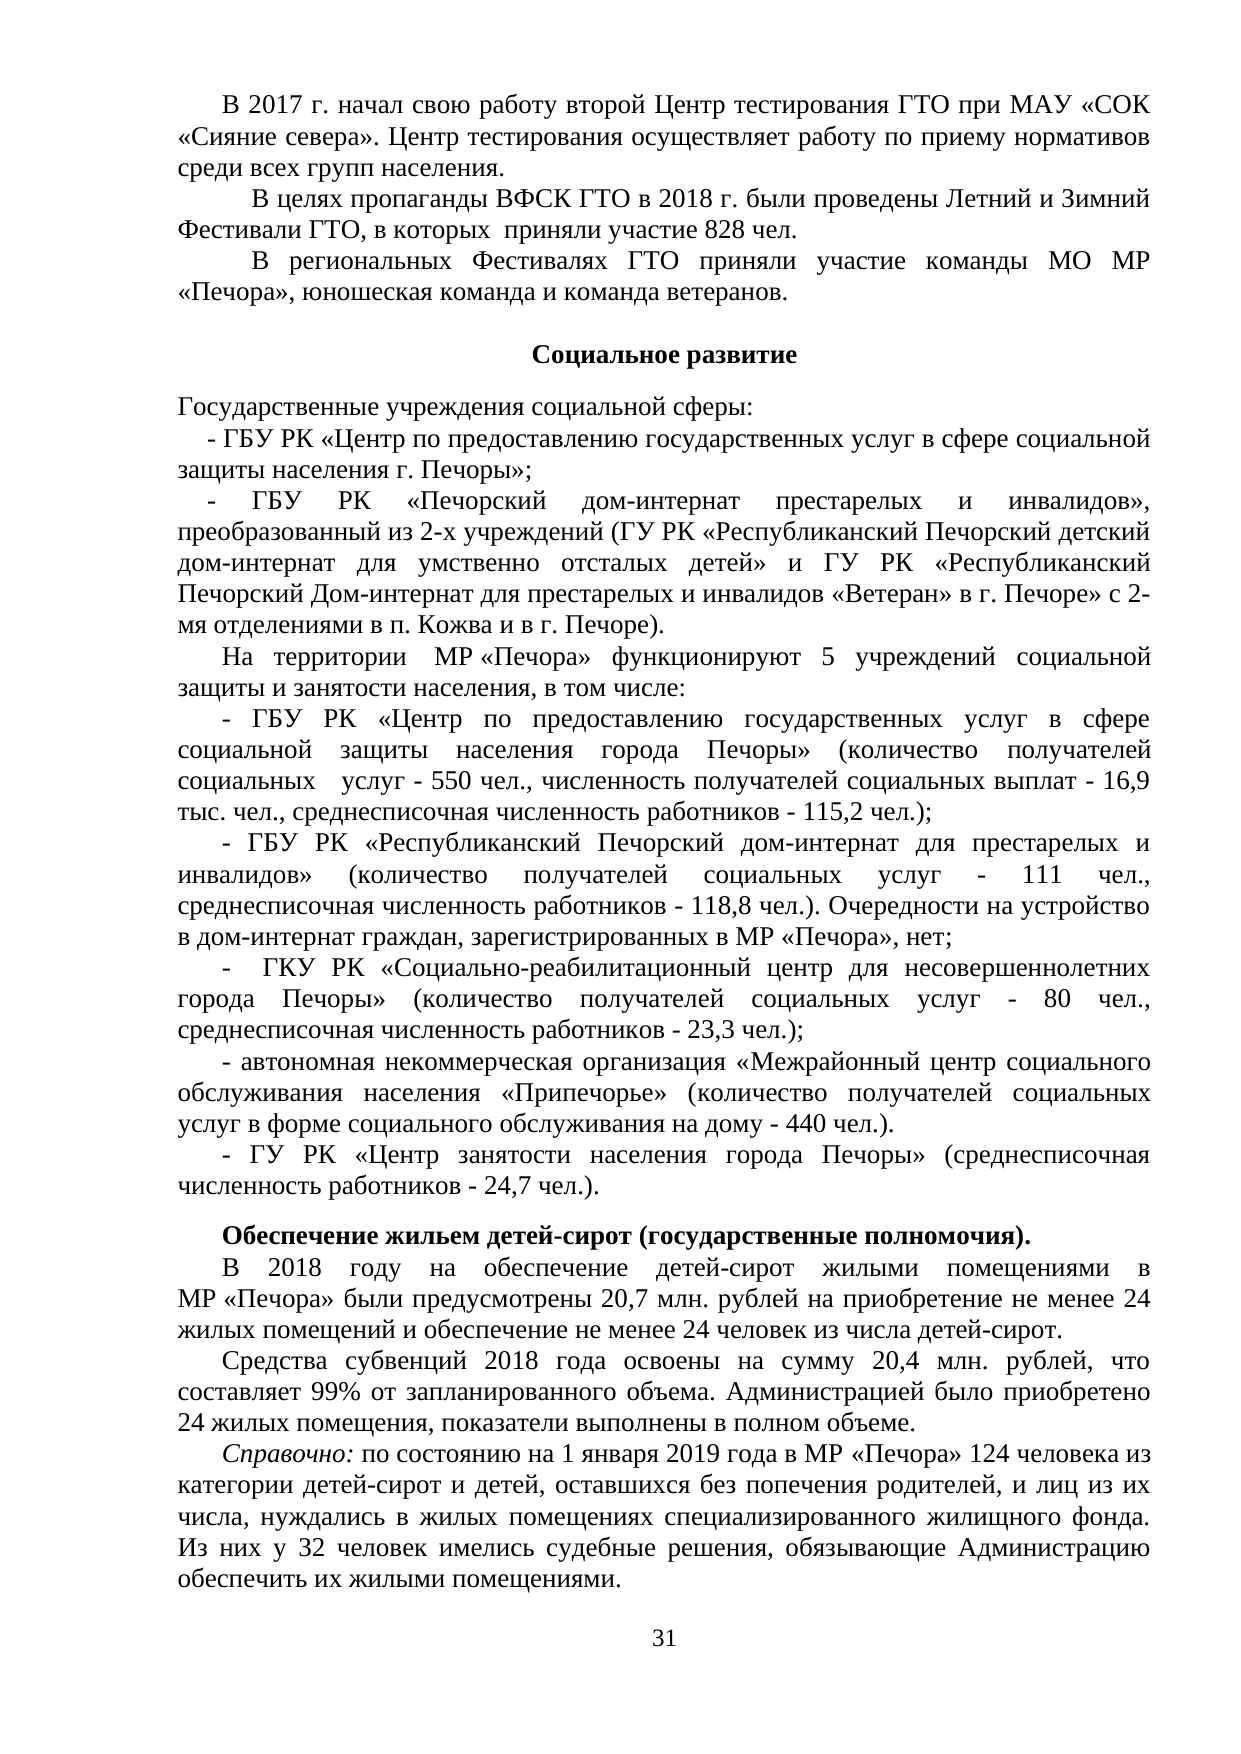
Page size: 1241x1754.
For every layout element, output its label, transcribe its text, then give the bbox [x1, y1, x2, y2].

text Средства субвенций 2018 года освоены на сумму 20,4 млн. рублей, что составляет 99% от запланированного объема. Администрацией было приобретено 24 жилых помещения, показатели выполнены в полном объеме. [177, 1344, 1152, 1437]
text Справочно: по состоянию на 1 января 2019 года в МР «Печора» 124 человека из категории детей-сирот и детей, оставшихся без попечения родителей, и лиц из их числа, нуждались в жилых помещениях специализированного жилищного фонда. Из них у 32 человек имелись судебные решения, обязывающие Администрацию обеспечить их жилыми помещениями. [177, 1437, 1152, 1593]
text На территории МР «Печора» функционируют 5 учреждений социальной защиты и занятости населения, в том числе: [177, 640, 1152, 702]
text - ГБУ РК «Центр по предоставлению государственных услуг в сфере социальной защиты населения города Печоры» (количество получателей социальных услуг - 550 чел., численность получателей социальных выплат - 16,9 тыс. чел., среднесписочная численность работников - 115,2 чел.); [177, 702, 1152, 827]
text В 2017 г. начал свою работу второй Центр тестирования ГТО при МАУ «СОК «Сияние севера». Центр тестирования осуществляет работу по приему нормативов среди всех групп населения. [177, 89, 1152, 182]
text - ГБУ РК «Печорский дом-интернат престарелых и инвалидов», преобразованный из 2-х учреждений (ГУ РК «Республиканский Печорский детский дом-интернат для умственно отсталых детей» и ГУ РК «Республиканский Печорский Дом-интернат для престарелых и инвалидов «Ветеран» в г. Печоре» с 2-мя отделениями в п. Кожва и в г. Печоре). [177, 484, 1152, 640]
text В 2018 году на обеспечение детей-сирот жилыми помещениями в МР «Печора» были предусмотрены 20,7 млн. рублей на приобретение не менее 24 жилых помещений и обеспечение не менее 24 человек из числа детей-сирот. [177, 1251, 1152, 1344]
text - ГУ РК «Центр занятости населения города Печоры» (среднесписочная численность работников - 24,7 чел.). [177, 1138, 1152, 1200]
text - ГБУ РК «Республиканский Печорский дом-интернат для престарелых и инвалидов» (количество получателей социальных услуг - 111 чел., среднесписочная численность работников - 118,8 чел.). Очередности на устройство в дом-интернат граждан, зарегистрированных в МР «Печора», нет; [177, 827, 1152, 951]
text Государственные учреждения социальной сферы: [177, 391, 1152, 422]
text - автономная некоммерческая организация «Межрайонный центр социального обслуживания населения «Припечорье» (количество получателей социальных услуг в форме социального обслуживания на дому - 440 чел.). [177, 1044, 1152, 1138]
text В целях пропаганды ВФСК ГТО в 2018 г. были проведены Летний и Зимний Фестивали ГТО, в которых приняли участие 828 чел. [177, 182, 1152, 244]
text - ГКУ РК «Социально-реабилитационный центр для несовершеннолетних города Печоры» (количество получателей социальных услуг - 80 чел., среднесписочная численность работников - 23,3 чел.); [177, 951, 1152, 1044]
text Обеспечение жильем детей-сирот (государственные полномочия). [177, 1219, 1152, 1251]
text Социальное развитие [177, 338, 1152, 369]
text - ГБУ РК «Центр по предоставлению государственных услуг в сфере социальной защиты населения г. Печоры»; [177, 422, 1152, 484]
text В региональных Фестивалях ГТО приняли участие команды МО МР «Печора», юношеская команда и команда ветеранов. [177, 244, 1152, 307]
